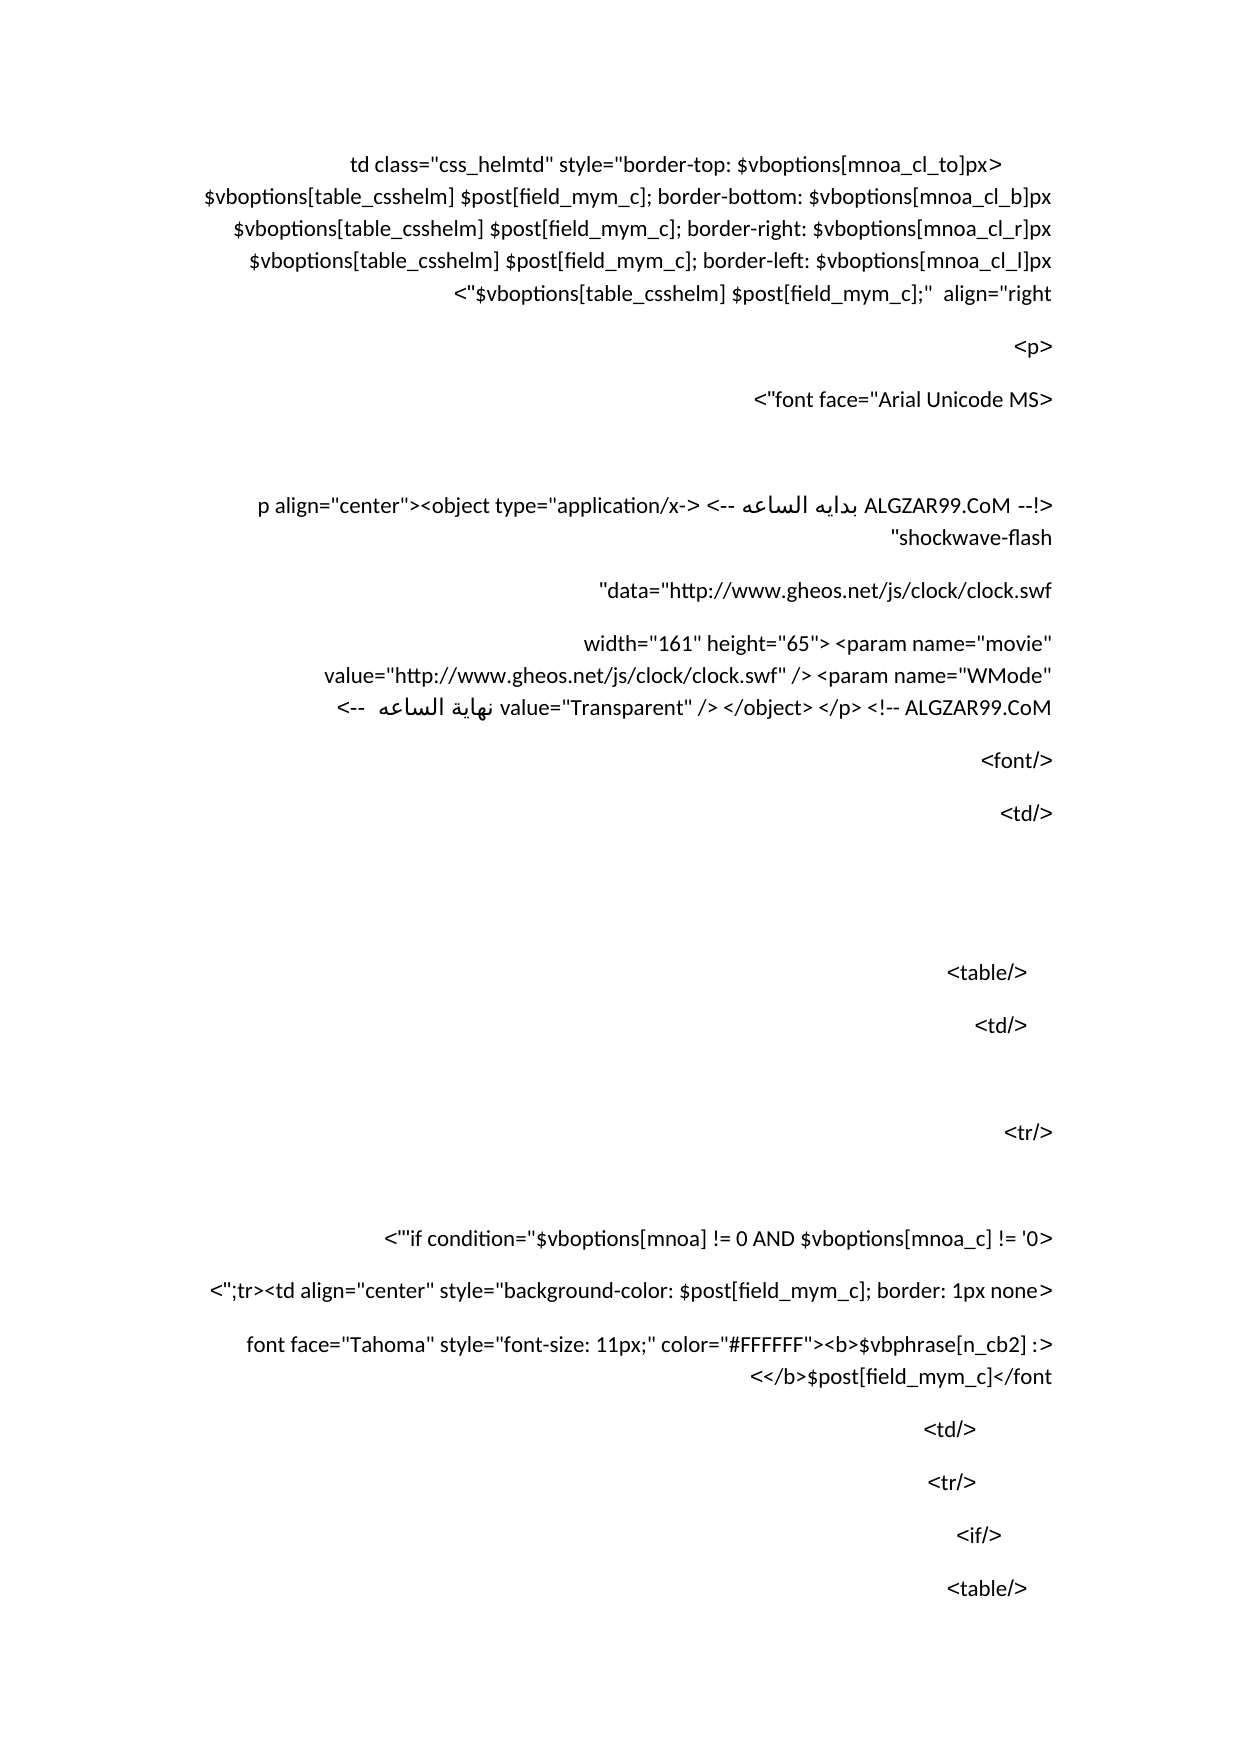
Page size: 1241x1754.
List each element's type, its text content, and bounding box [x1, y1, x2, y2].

text </td> [187, 1012, 1053, 1039]
text </if> [187, 1521, 1053, 1549]
text </table> [187, 958, 1053, 987]
text </font> [187, 746, 1053, 774]
text <!-- ALGZAR99.CoM بدايه الساعه --> <p align="center"><object type="application/x-shockwave-flash" [187, 491, 1053, 551]
text width="161" height="65"> <param name="movie" value="http://www.gheos.net/js/clock/clock.swf" /> <param name="WMode" value="Transparent" /> </object> </p> <!-- ALGZAR99.CoM نهاية الساعه --> [187, 629, 1053, 721]
text <if condition="$vboptions[mnoa] != 0 AND $vboptions[mnoa_c] != '0'"> [187, 1224, 1053, 1252]
text data="http://www.gheos.net/js/clock/clock.swf" [187, 576, 1053, 604]
text </tr> [187, 1468, 1053, 1496]
text </td> [187, 799, 1053, 827]
text <tr><td align="center" style="background-color: $post[field_mym_c]; border: 1px none;"> [187, 1277, 1053, 1305]
text </td> [187, 1415, 1053, 1443]
text <td class="css_helmtd" style="border-top: $vboptions[mnoa_cl_to]px $vboptions[table_csshelm] $post[field_mym_c]; border-bottom: $vboptions[mnoa_cl_b]px $vboptions[table_csshelm] $post[field_mym_c]; border-right: $vboptions[mnoa_cl_r]px $vboptions[table_csshelm] $post[field_mym_c]; border-left: $vboptions[mnoa_cl_l]px $vboptions[table_csshelm] $post[field_mym_c];" align="right"> [187, 150, 1053, 307]
text <font face="Arial Unicode MS"> [187, 385, 1053, 413]
text <font face="Tahoma" style="font-size: 11px;" color="#FFFFFF"><b>$vbphrase[n_cb2] : </b>$post[field_mym_c]</font> [187, 1330, 1053, 1390]
text </tr> [187, 1118, 1053, 1146]
text </table> [187, 1574, 1053, 1602]
text <p> [187, 332, 1053, 360]
